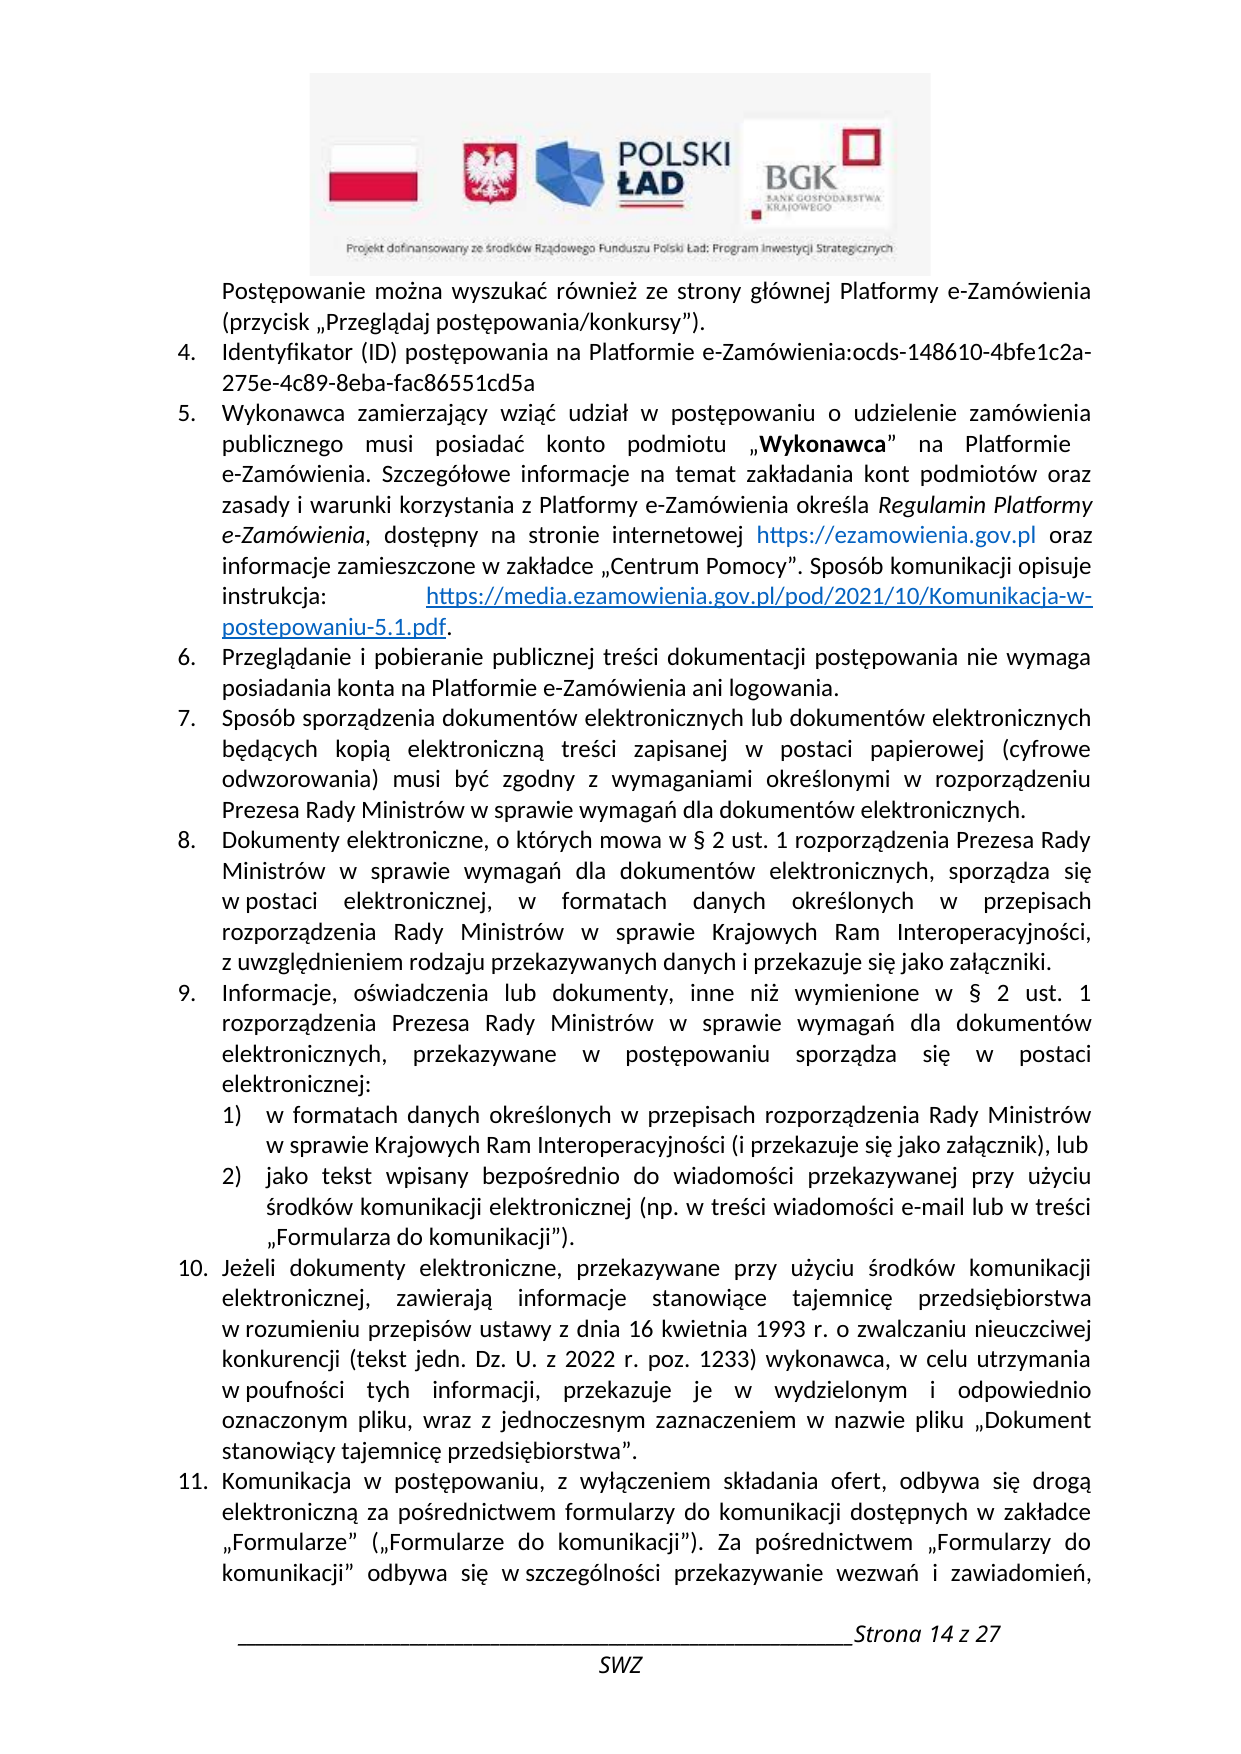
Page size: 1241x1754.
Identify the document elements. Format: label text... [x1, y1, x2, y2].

list w formatach danych określonych w przepisach rozporządzenia Rady Ministrów w sprawie Krajowych Ram Interoperacyjności (i przekazuje się jako załącznik), lub [222, 1099, 1092, 1160]
list Informacje, oświadczenia lub dokumenty, inne niż wymienione w § 2 ust. 1 rozporządzenia Prezesa Rady Ministrów w sprawie wymagań dla dokumentów elektronicznych, przekazywane w postępowaniu sporządza się w postaci elektronicznej: [177, 977, 1092, 1099]
list Przeglądanie i pobieranie publicznej treści dokumentacji postępowania nie wymaga posiadania konta na Platformie e-Zamówienia ani logowania. [177, 641, 1092, 702]
list Wykonawca zamierzający wziąć udział w postępowaniu o udzielenie zamówienia publicznego musi posiadać konto podmiotu „Wykonawca” na Platformie e-Zamówienia. Szczegółowe informacje na temat zakładania kont podmiotów oraz zasady i warunki korzystania z Platformy e-Zamówienia określa Regulamin Platformy e-Zamówienia, dostępny na stronie internetowej https://ezamowienia.gov.pl oraz informacje zamieszczone w zakładce „Centrum Pomocy”. Sposób komunikacji opisuje instrukcja: https://media.ezamowienia.gov.pl/pod/2021/10/Komunikacja-w-postepowaniu-5.1.pdf. [177, 397, 1092, 641]
list Identyfikator (ID) postępowania na Platformie e-Zamówienia:ocds-148610-4bfe1c2a-275e-4c89-8eba-fac86551cd5a [177, 336, 1092, 397]
list Jeżeli dokumenty elektroniczne, przekazywane przy użyciu środków komunikacji elektronicznej, zawierają informacje stanowiące tajemnicę przedsiębiorstwa w rozumieniu przepisów ustawy z dnia 16 kwietnia 1993 r. o zwalczaniu nieuczciwej konkurencji (tekst jedn. Dz. U. z 2022 r. poz. 1233) wykonawca, w celu utrzymania w poufności tych informacji, przekazuje je w wydzielonym i odpowiednio oznaczonym pliku, wraz z jednoczesnym zaznaczeniem w nazwie pliku „Dokument stanowiący tajemnicę przedsiębiorstwa”. [177, 1252, 1092, 1465]
list Sposób sporządzenia dokumentów elektronicznych lub dokumentów elektronicznych będących kopią elektroniczną treści zapisanej w postaci papierowej (cyfrowe odwzorowania) musi być zgodny z wymaganiami określonymi w rozporządzeniu Prezesa Rady Ministrów w sprawie wymagań dla dokumentów elektronicznych. [177, 702, 1092, 824]
picture [309, 73, 931, 276]
list Dokumenty elektroniczne, o których mowa w § 2 ust. 1 rozporządzenia Prezesa Rady Ministrów w sprawie wymagań dla dokumentów elektronicznych, sporządza się w postaci elektronicznej, w formatach danych określonych w przepisach rozporządzenia Rady Ministrów w sprawie Krajowych Ram Interoperacyjności, z uwzględnieniem rodzaju przekazywanych danych i przekazuje się jako załączniki. [177, 824, 1092, 977]
list jako tekst wpisany bezpośrednio do wiadomości przekazywanej przy użyciu środków komunikacji elektronicznej (np. w treści wiadomości e-mail lub w treści „Formularza do komunikacji”). [222, 1160, 1092, 1252]
text Postępowanie można wyszukać również ze strony głównej Platformy e-Zamówienia (przycisk „Przeglądaj postępowania/konkursy”). [222, 275, 1092, 336]
